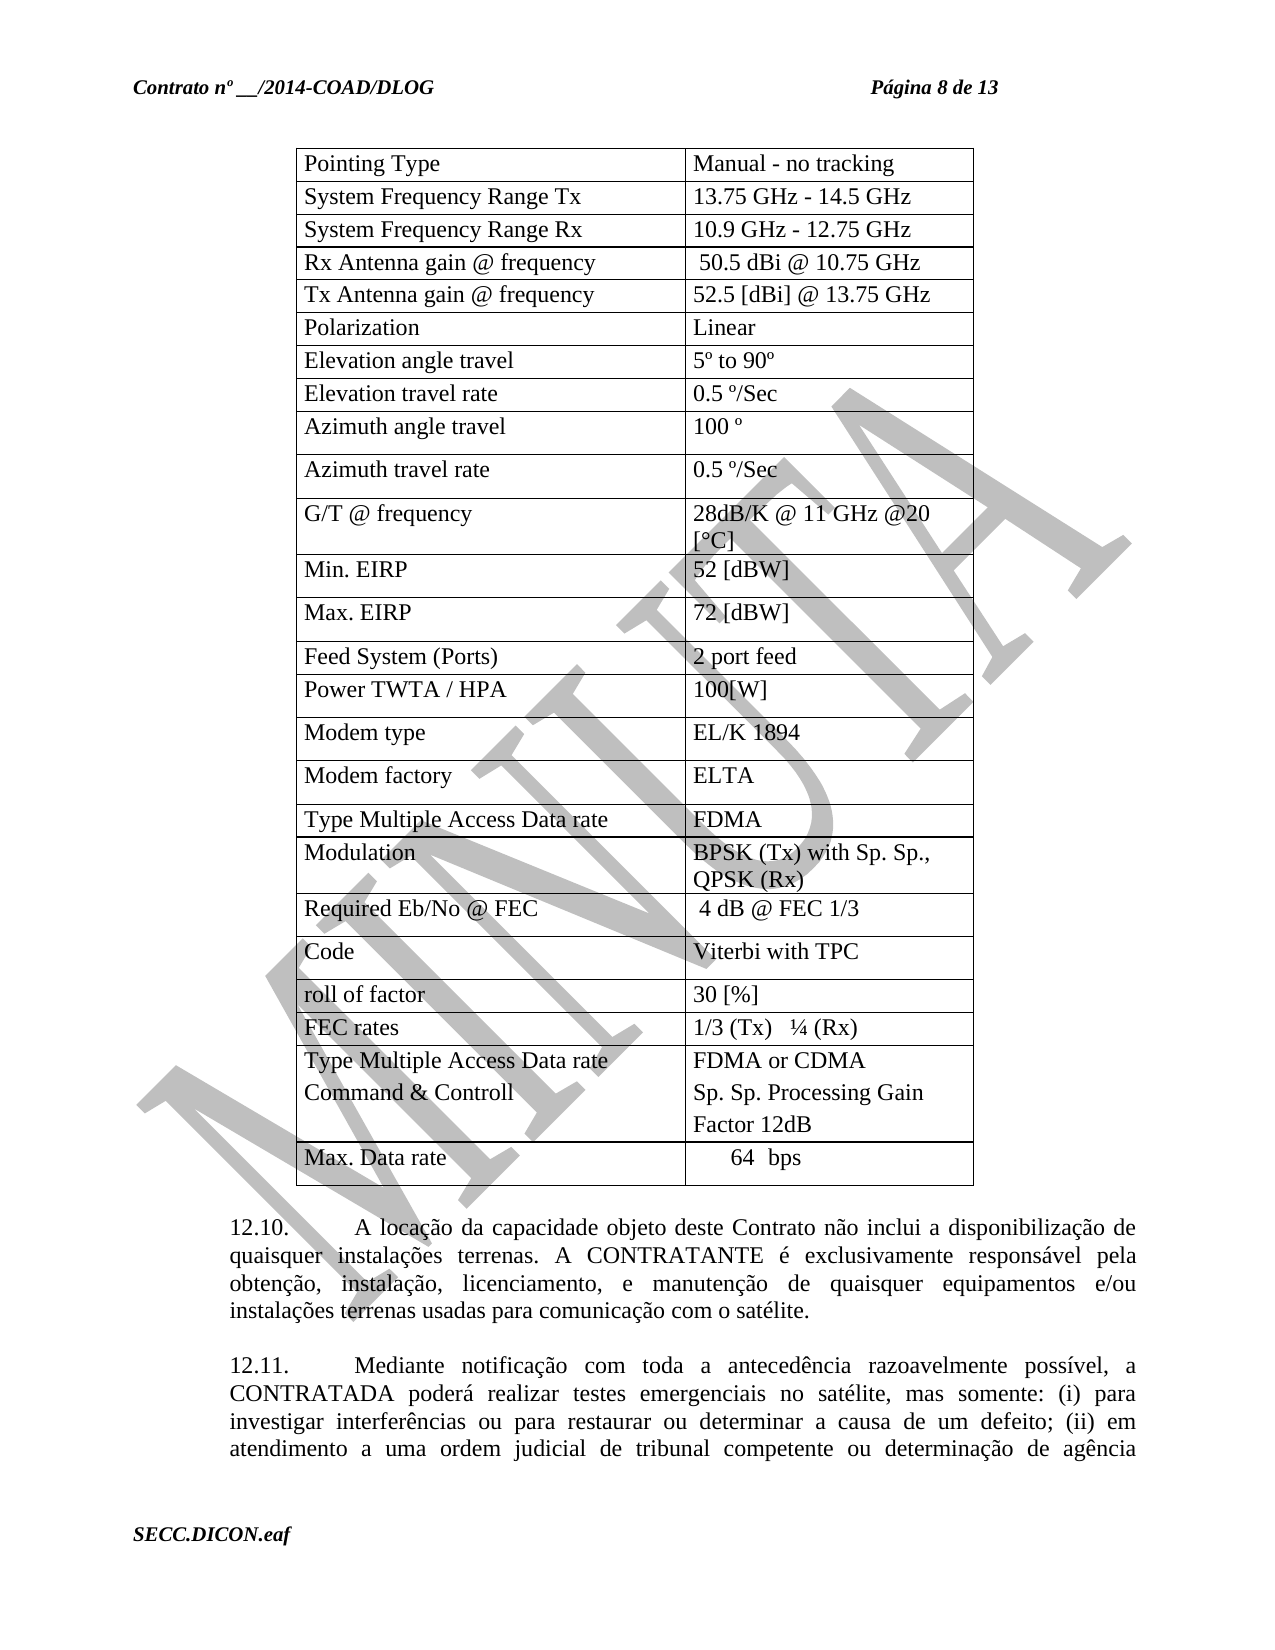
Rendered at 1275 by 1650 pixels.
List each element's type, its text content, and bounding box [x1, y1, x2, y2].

table_cell System Frequency Range Rx [297, 215, 685, 246]
table_cell FDMA or CDMA Sp. Sp. Processing Gain Factor 12dB [686, 1046, 973, 1141]
table_cell System Frequency Range Tx [297, 182, 685, 213]
table_cell Required Eb/No @ FEC [297, 894, 685, 936]
table_cell bps [686, 1143, 973, 1185]
table_cell 52.5 [dBi] @ 13.75 GHz [686, 280, 973, 312]
table_cell 4 dB @ FEC 1/3 [686, 894, 973, 936]
table_cell ELTA [686, 761, 973, 803]
table_cell Power TWTA / HPA [297, 675, 685, 717]
table_cell Viterbi with TPC [686, 937, 973, 979]
table_cell 50.5 dBi @ 10.75 GHz [686, 248, 973, 279]
table_cell 52 [dBW] [686, 555, 973, 597]
table_cell 72 [dBW] [686, 598, 973, 641]
table_cell Tx Antenna gain @ frequency [297, 280, 685, 312]
table_cell Max. Data rate [297, 1143, 685, 1185]
table_cell 0.5 º/Sec [686, 379, 973, 411]
table_cell 0.5 º/Sec [686, 455, 973, 498]
table_cell 30 [%] [686, 980, 973, 1012]
table_cell Code [297, 937, 685, 979]
table_cell Max. EIRP [297, 598, 685, 641]
table_cell Polarization [297, 313, 685, 345]
table_cell 2 port feed [686, 642, 973, 673]
table_cell EL/K 1894 [686, 718, 973, 760]
table_cell 10.9 GHz - 12.75 GHz [686, 215, 973, 246]
table_cell Elevation angle travel [297, 346, 685, 378]
table_cell Pointing Type [297, 149, 685, 181]
table_cell Azimuth travel rate [297, 455, 685, 498]
table_cell 100[W] [686, 675, 973, 717]
table_cell 1/3 (Tx) ¼ (Rx) [686, 1013, 973, 1045]
table_cell Type Multiple Access Data rate [297, 805, 685, 836]
table_cell Modem type [297, 718, 685, 760]
table_cell 13.75 GHz - 14.5 GHz [686, 182, 973, 213]
table_cell Rx Antenna gain @ frequency [297, 248, 685, 279]
table_cell BPSK (Tx) with Sp. Sp., QPSK (Rx) [686, 838, 973, 893]
table_cell 28dB/K @ 11 GHz @20 [°C] [686, 499, 973, 554]
table_cell roll of factor [297, 980, 685, 1012]
table_cell G/T @ frequency [297, 499, 685, 554]
table_cell 5º to 90º [686, 346, 973, 378]
table_cell Manual - no tracking [686, 149, 973, 181]
table_cell Azimuth angle travel [297, 412, 685, 454]
table_cell FDMA [686, 805, 973, 836]
table_cell Min. EIRP [297, 555, 685, 597]
table_cell 100 º [686, 412, 973, 454]
table_cell Type Multiple Access Data rate Command & Controll [297, 1046, 685, 1141]
table_cell Modulation [297, 838, 685, 893]
table_cell Elevation travel rate [297, 379, 685, 411]
table_cell Modem factory [297, 761, 685, 803]
table_cell Linear [686, 313, 973, 345]
table_cell FEC rates [297, 1013, 685, 1045]
table_cell Feed System (Ports) [297, 642, 685, 673]
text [229, 1351, 1138, 1462]
text 12.10. A locação da capacidade objeto deste Contrato não inclui a disponibilização de quaisquer instalações terrenas. A CONTRATANTE é exclusivamente responsável pela obtenção, instalação, licenciamento, e manutenção de quaisquer equipamentos e/ou instalações terrenas usadas para comunicação com o satélite. [229, 1213, 1138, 1324]
